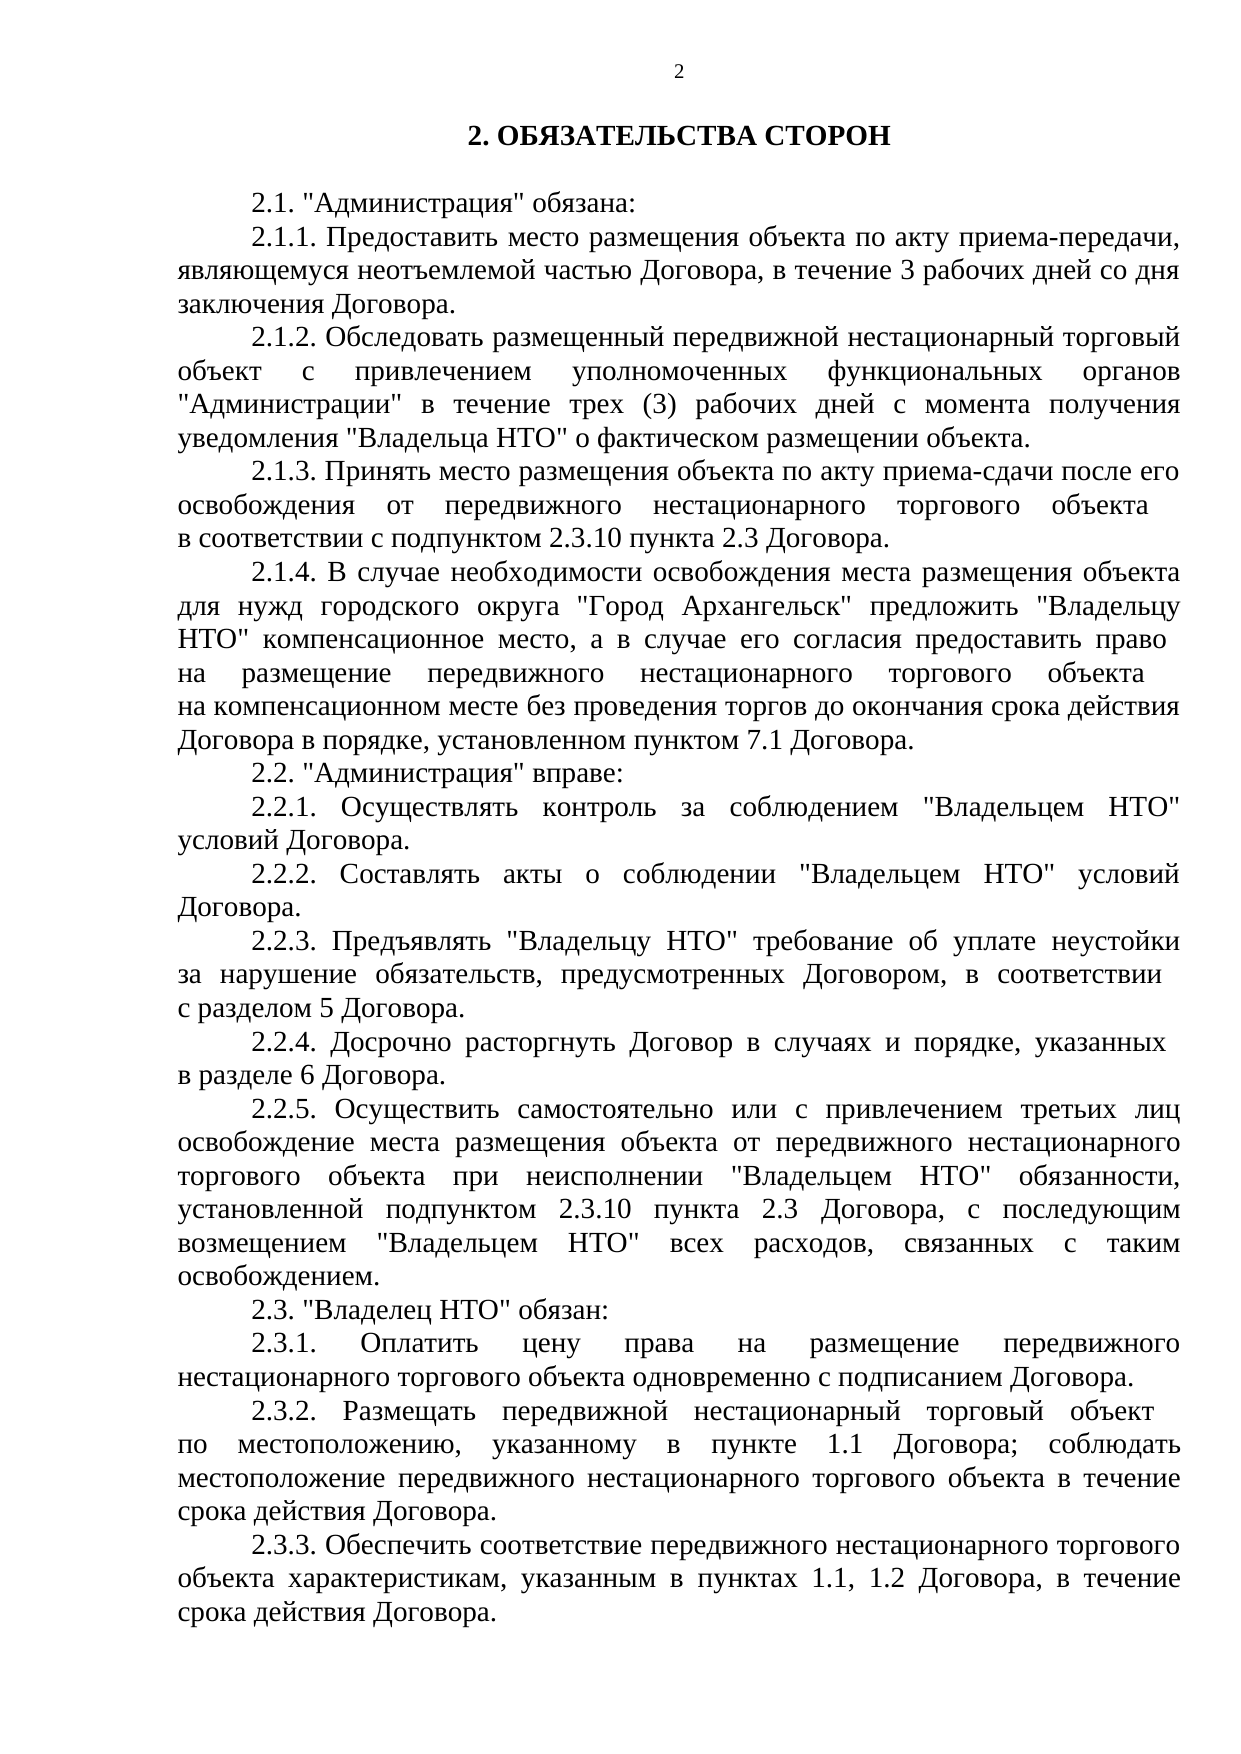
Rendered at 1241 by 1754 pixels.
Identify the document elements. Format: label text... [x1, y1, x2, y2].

text 2.3.3. Обеспечить соответствие передвижного нестационарного торгового объекта характеристикам, указанным в пунктах 1.1, 1.2 Договора, в течение срока действия Договора. [177, 1527, 1181, 1627]
text 2.3.1. Оплатить цену права на размещение передвижного нестационарного торгового объекта одновременно с подписанием Договора. [177, 1326, 1181, 1393]
text 2.2.1. Осуществлять контроль за соблюдением "Владельцем НТО" условий Договора. [177, 789, 1181, 856]
text 2.1.4. В случае необходимости освобождения места размещения объекта для нужд городского округа "Город Архангельск" предложить "Владельцу НТО" компенсационное место, а в случае его согласия предоставить право на размещение передвижного нестационарного торгового объекта на компенсационном месте без проведения торгов до окончания срока действия Договора в порядке, установленном пунктом 7.1 Договора. [177, 554, 1181, 755]
text 2.2.3. Предъявлять "Владельцу НТО" требование об уплате неустойки за нарушение обязательств, предусмотренных Договором, в соответствии с разделом 5 Договора. [177, 923, 1181, 1024]
text 2.2.2. Составлять акты о соблюдении "Владельцем НТО" условий Договора. [177, 856, 1181, 923]
text 2.3.2. Размещать передвижной нестационарный торговый объект по местоположению, указанному в пункте 1.1 Договора; соблюдать местоположение передвижного нестационарного торгового объекта в течение срока действия Договора. [177, 1393, 1181, 1527]
title 2. ОБЯЗАТЕЛЬСТВА СТОРОН [177, 118, 1181, 152]
text 2.2.4. Досрочно расторгнуть Договор в случаях и порядке, указанных в разделе 6 Договора. [177, 1024, 1181, 1091]
text 2.1. "Администрация" обязана: [177, 185, 1181, 219]
text 2.1.1. Предоставить место размещения объекта по акту приема-передачи, являющемуся неотъемлемой частью Договора, в течение 3 рабочих дней со дня заключения Договора. [177, 219, 1181, 319]
text 2.2.5. Осуществить самостоятельно или с привлечением третьих лиц освобождение места размещения объекта от передвижного нестационарного торгового объекта при неисполнении "Владельцем НТО" обязанности, установленной подпунктом 2.3.10 пункта 2.3 Договора, с последующим возмещением "Владельцем НТО" всех расходов, связанных с таким освобождением. [177, 1091, 1181, 1292]
text 2.1.3. Принять место размещения объекта по акту приема-сдачи после его освобождения от передвижного нестационарного торгового объекта в соответствии с подпунктом 2.3.10 пункта 2.3 Договора. [177, 453, 1181, 554]
text 2.1.2. Обследовать размещенный передвижной нестационарный торговый объект с привлечением уполномоченных функциональных органов "Администрации" в течение трех (3) рабочих дней с момента получения уведомления "Владельца НТО" о фактическом размещении объекта. [177, 319, 1181, 453]
text 2.2. "Администрация" вправе: [177, 755, 1181, 789]
text 2.3. "Владелец НТО" обязан: [177, 1292, 1181, 1326]
